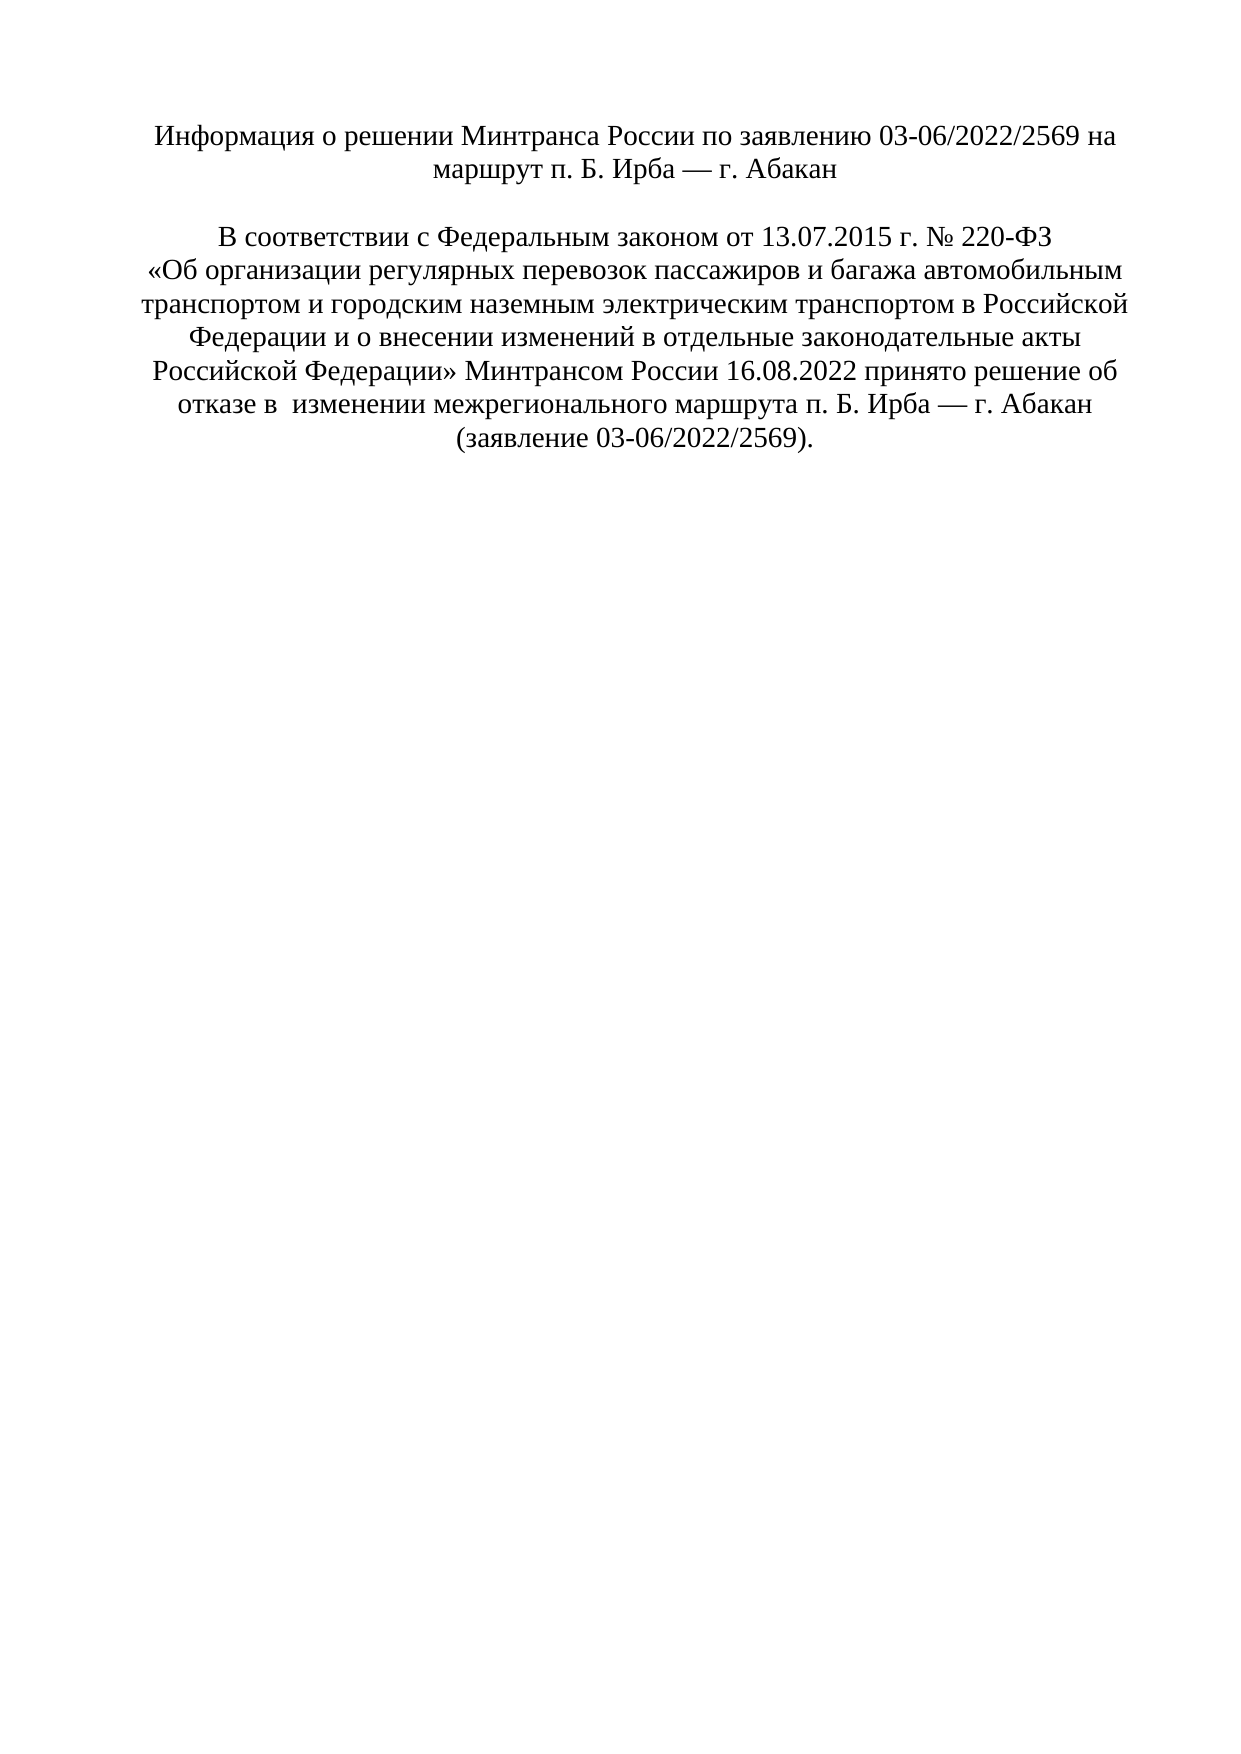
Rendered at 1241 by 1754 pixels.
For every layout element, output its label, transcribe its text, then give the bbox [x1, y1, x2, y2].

text В соответствии с Федеральным законом от 13.07.2015 г. № 220-ФЗ «Об организации регулярных перевозок пассажиров и багажа автомобильным транспортом и городским наземным электрическим транспортом в Российской Федерации и о внесении изменений в отдельные законодательные акты Российской Федерации» Минтрансом России 16.08.2022 принято решение об отказе в изменении межрегионального маршрута п. Б. Ирба — г. Абакан (заявление 03-06/2022/2569). [118, 219, 1152, 453]
text Информация о решении Минтранса России по заявлению 03-06/2022/2569 на маршрут п. Б. Ирба — г. Абакан [118, 118, 1152, 185]
